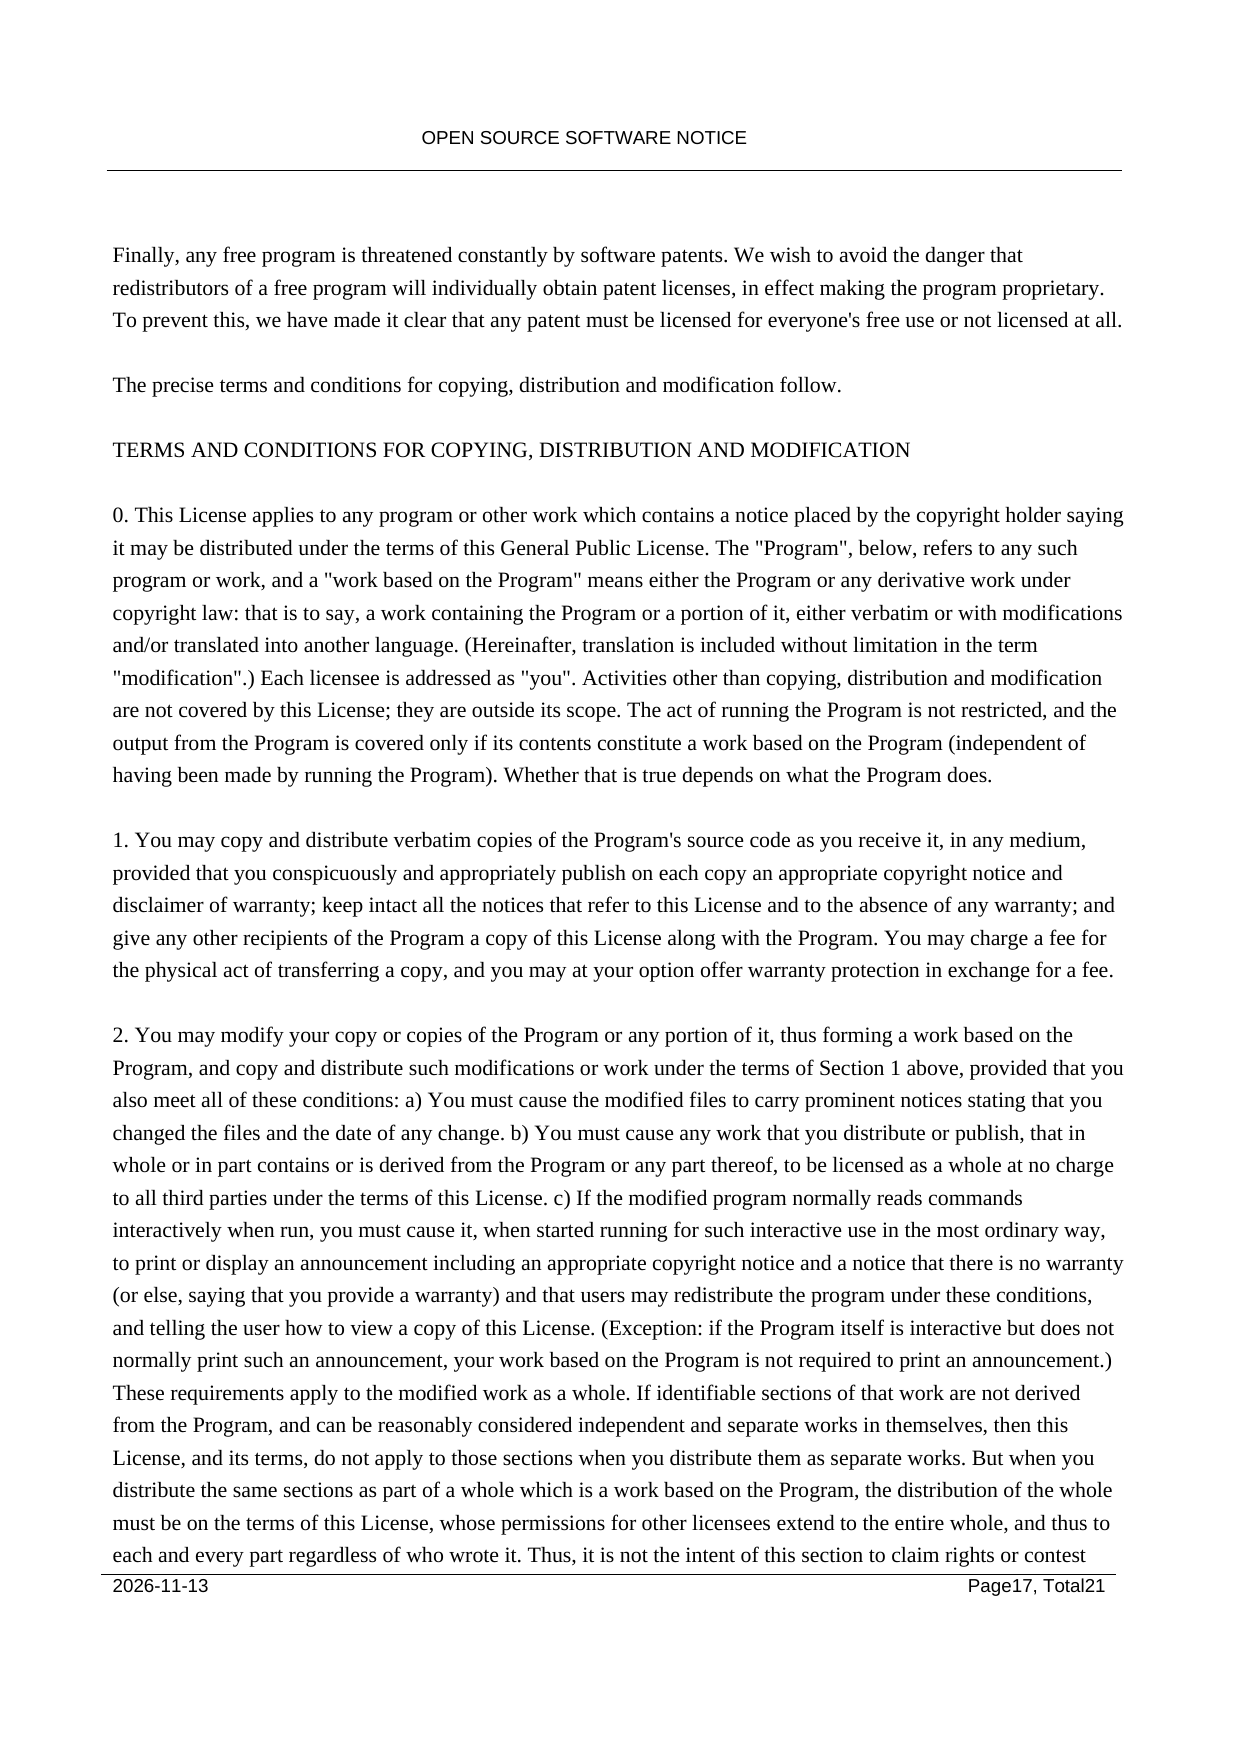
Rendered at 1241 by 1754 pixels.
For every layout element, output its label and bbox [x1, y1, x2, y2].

text [112, 206, 1128, 1571]
